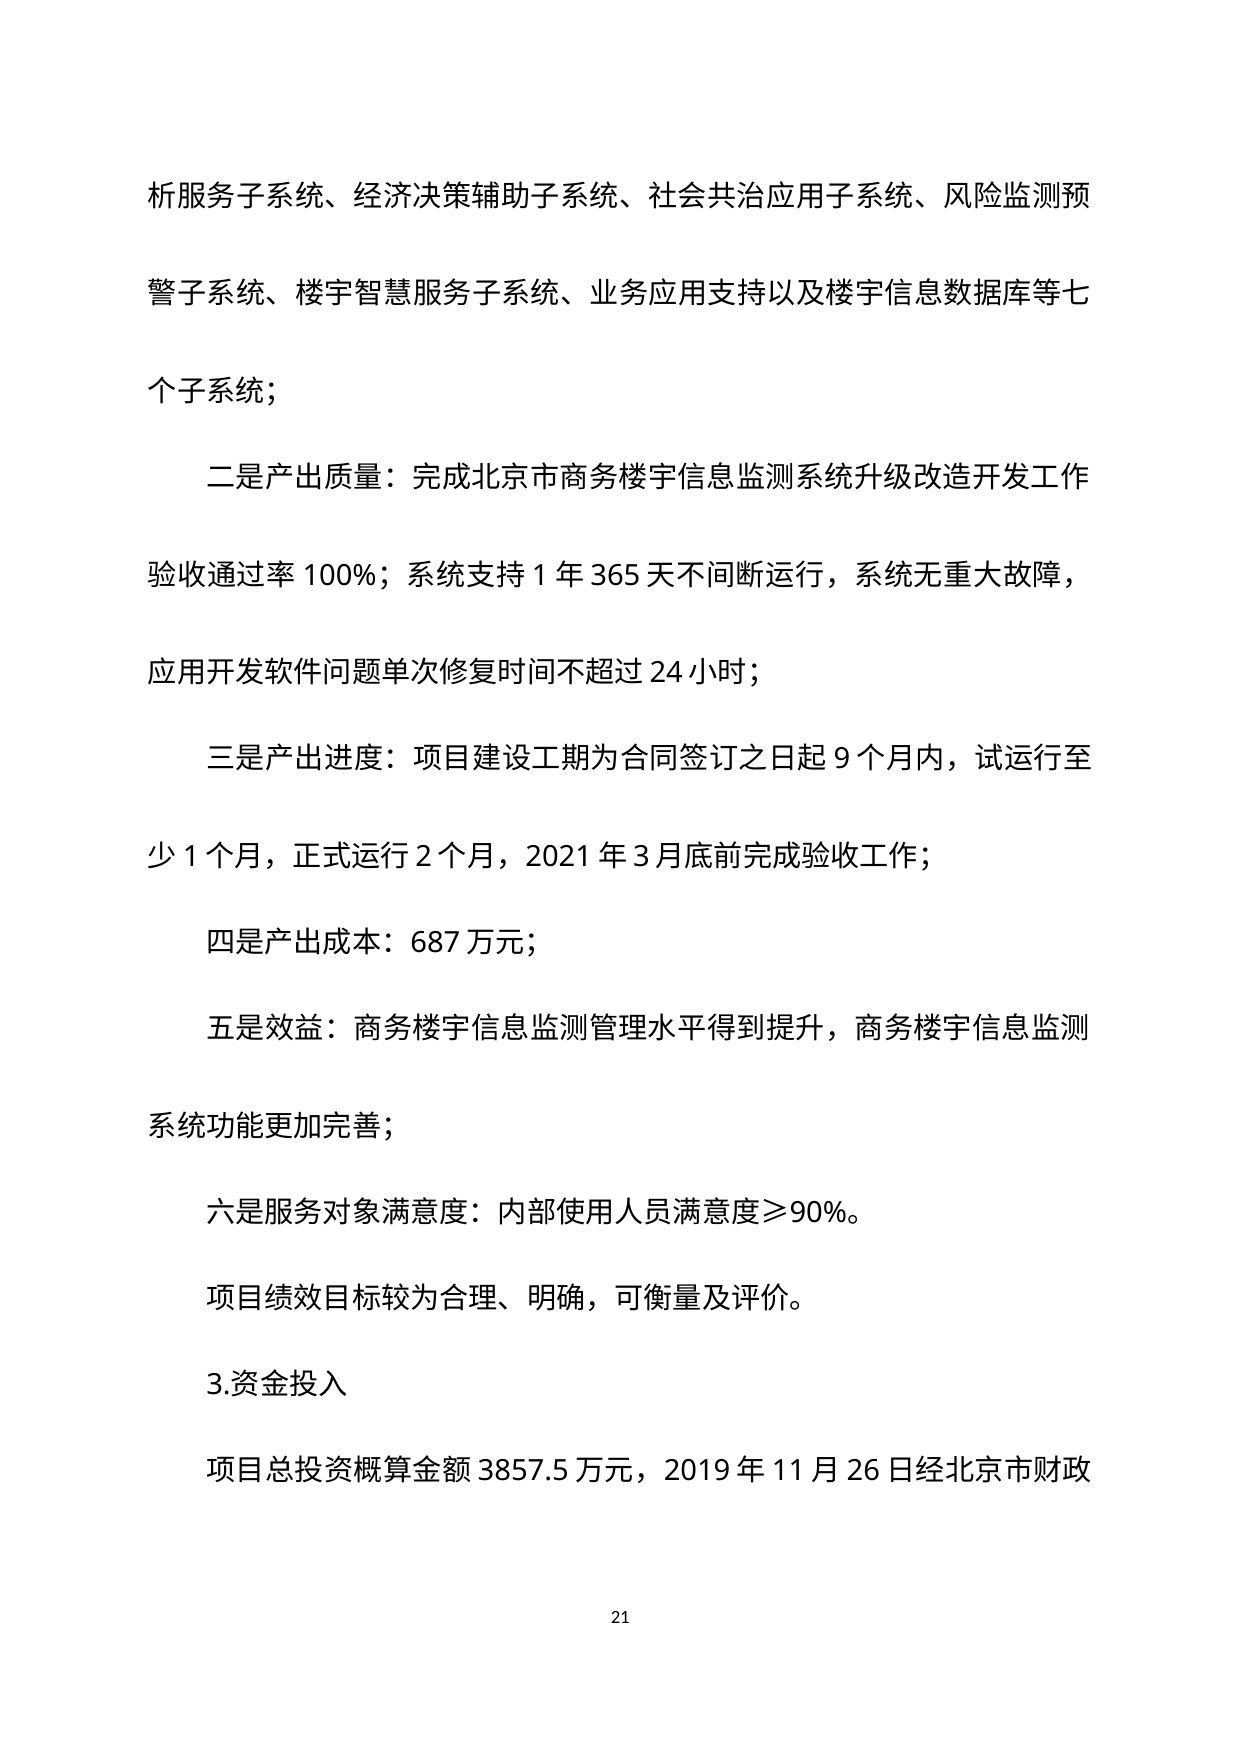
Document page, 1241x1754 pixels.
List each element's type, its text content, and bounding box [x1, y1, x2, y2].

text 二是产出质量：完成北京市商务楼宇信息监测系统升级改造开发工作，验收通过率100%；系统支持1年365天不间断运行，系统无重大故障，应用开发软件问题单次修复时间不超过24小时； [148, 442, 1092, 702]
text 六是服务对象满意度：内部使用人员满意度≥90%。 [148, 1177, 1092, 1242]
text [148, 161, 1092, 421]
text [148, 1435, 1092, 1500]
text 3.资金投入 [148, 1349, 1092, 1414]
text 五是效益：商务楼宇信息监测管理水平得到提升，商务楼宇信息监测系统功能更加完善； [148, 993, 1092, 1156]
text 三是产出进度：项目建设工期为合同签订之日起9个月内，试运行至少1个月，正式运行2个月，2021年3月底前完成验收工作； [148, 723, 1092, 886]
text 项目绩效目标较为合理、明确，可衡量及评价。 [148, 1263, 1092, 1328]
text 四是产出成本：687万元； [148, 907, 1092, 972]
